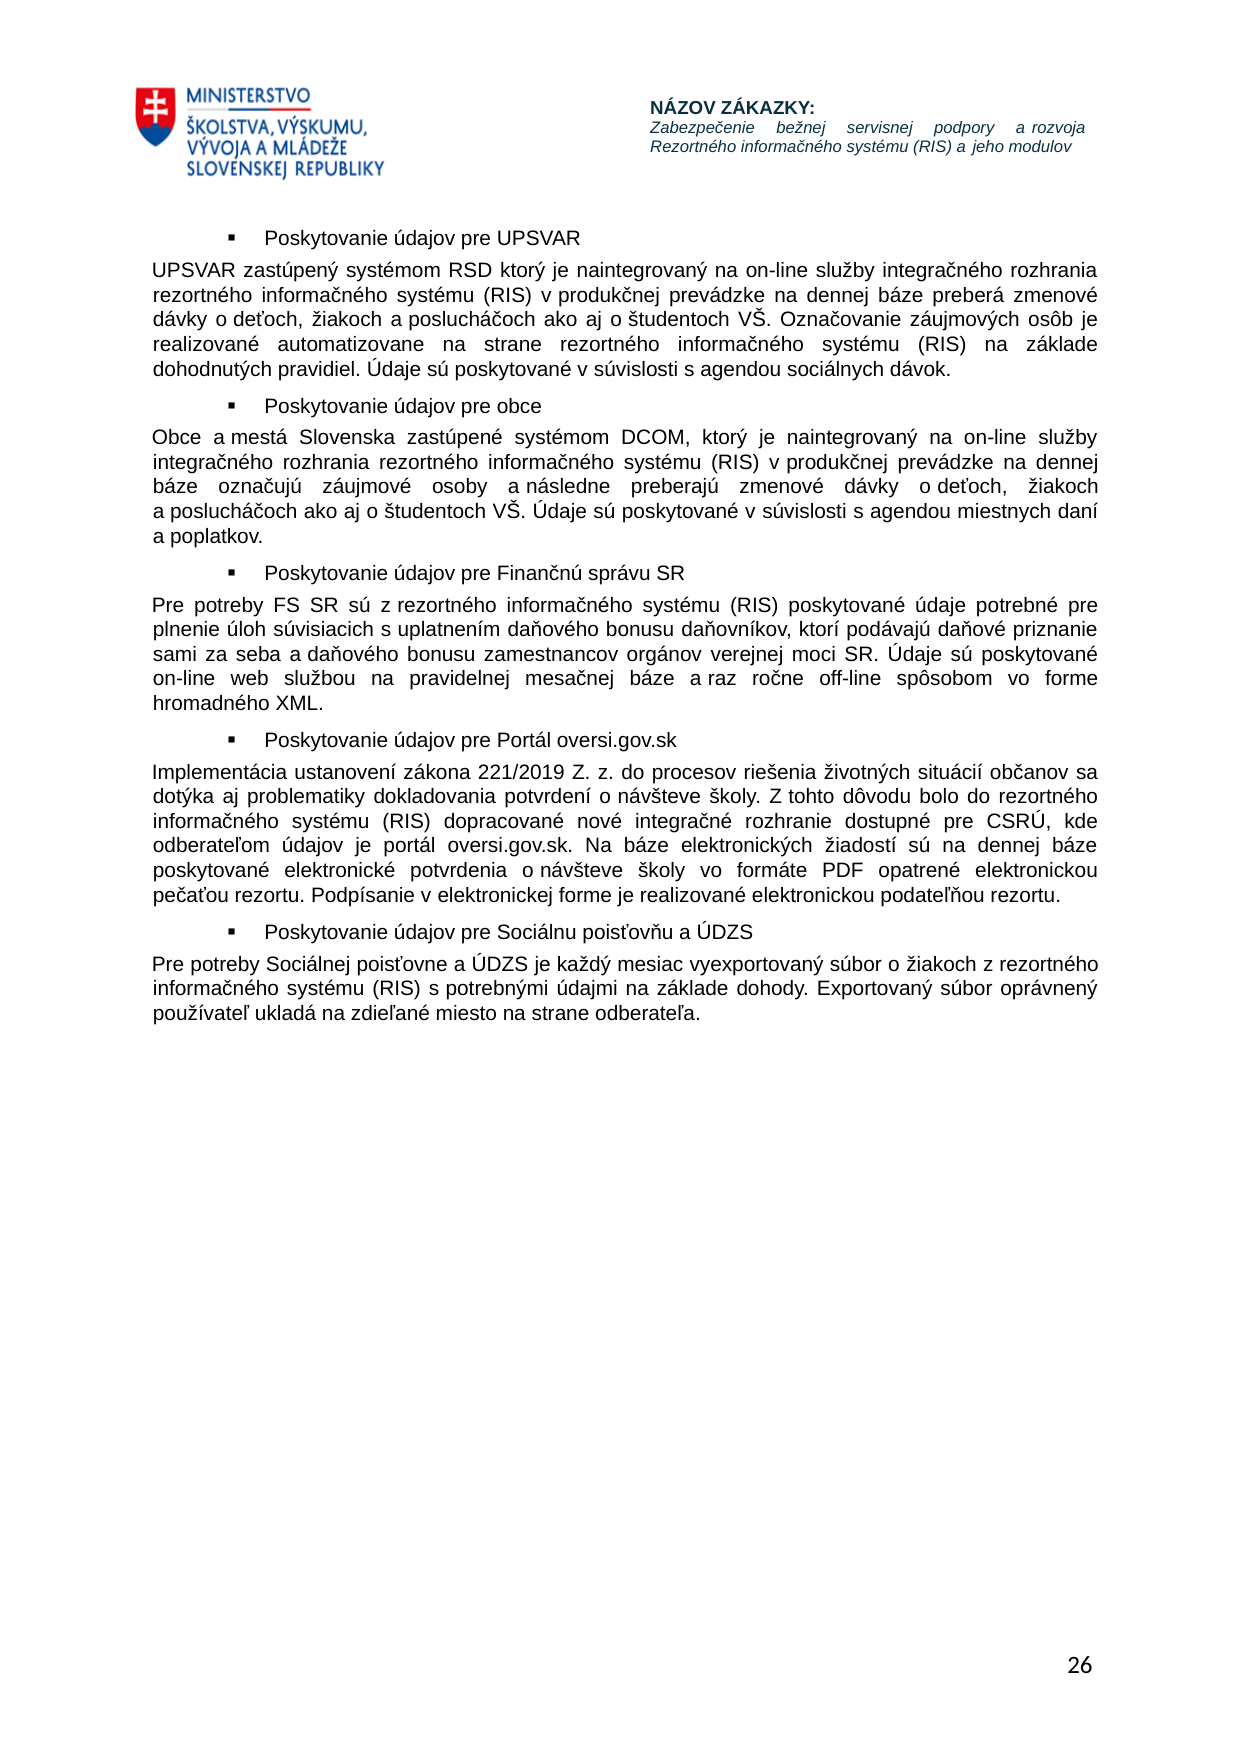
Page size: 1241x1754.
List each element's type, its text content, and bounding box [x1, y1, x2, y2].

list Poskytovanie údajov pre UPSVAR [227, 226, 1099, 250]
list Poskytovanie údajov pre Finančnú správu SR [227, 561, 1099, 585]
text Pre potreby Sociálnej poisťovne a ÚDZS je každý mesiac vyexportovaný súbor o žiakoch z rezortného informačného systému (RIS) s potrebnými údajmi na základe dohody. Exportovaný súbor oprávnený používateľ ukladá na zdieľané miesto na strane odberateľa. [152, 951, 1099, 1024]
picture [133, 75, 395, 190]
list Poskytovanie údajov pre Sociálnu poisťovňu a ÚDZS [227, 919, 1099, 944]
text Pre potreby FS SR sú z rezortného informačného systému (RIS) poskytované údaje potrebné pre plnenie úloh súvisiacich s uplatnením daňového bonusu daňovníkov, ktorí podávajú daňové priznanie sami za seba a daňového bonusu zamestnancov orgánov verejnej moci SR. Údaje sú poskytované on-line web službou na pravidelnej mesačnej báze a raz ročne off-line spôsobom vo forme hromadného XML. [152, 592, 1099, 715]
text UPSVAR zastúpený systémom RSD ktorý je naintegrovaný na on-line služby integračného rozhrania rezortného informačného systému (RIS) v produkčnej prevádzke na dennej báze preberá zmenové dávky o deťoch, žiakoch a poslucháčoch ako aj o študentoch VŠ. Označovanie záujmových osôb je realizované automatizovane na strane rezortného informačného systému (RIS) na základe dohodnutých pravidiel. Údaje sú poskytované v súvislosti s agendou sociálnych dávok. [152, 258, 1099, 380]
text Implementácia ustanovení zákona 221/2019 Z. z. do procesov riešenia životných situácií občanov sa dotýka aj problematiky dokladovania potvrdení o návšteve školy. Z tohto dôvodu bolo do rezortného informačného systému (RIS) dopracované nové integračné rozhranie dostupné pre CSRÚ, kde odberateľom údajov je portál oversi.gov.sk. Na báze elektronických žiadostí sú na dennej báze poskytované elektronické potvrdenia o návšteve školy vo formáte PDF opatrené elektronickou pečaťou rezortu. Podpísanie v elektronickej forme je realizované elektronickou podateľňou rezortu. [152, 759, 1099, 906]
list Poskytovanie údajov pre obce [227, 393, 1099, 417]
text Obce a mestá Slovenska zastúpené systémom DCOM, ktorý je naintegrovaný na on-line služby integračného rozhrania rezortného informačného systému (RIS) v produkčnej prevádzke na dennej báze označujú záujmové osoby a následne preberajú zmenové dávky o deťoch, žiakoch a poslucháčoch ako aj o študentoch VŠ. Údaje sú poskytované v súvislosti s agendou miestnych daní a poplatkov. [152, 425, 1099, 547]
list Poskytovanie údajov pre Portál oversi.gov.sk [227, 728, 1099, 752]
